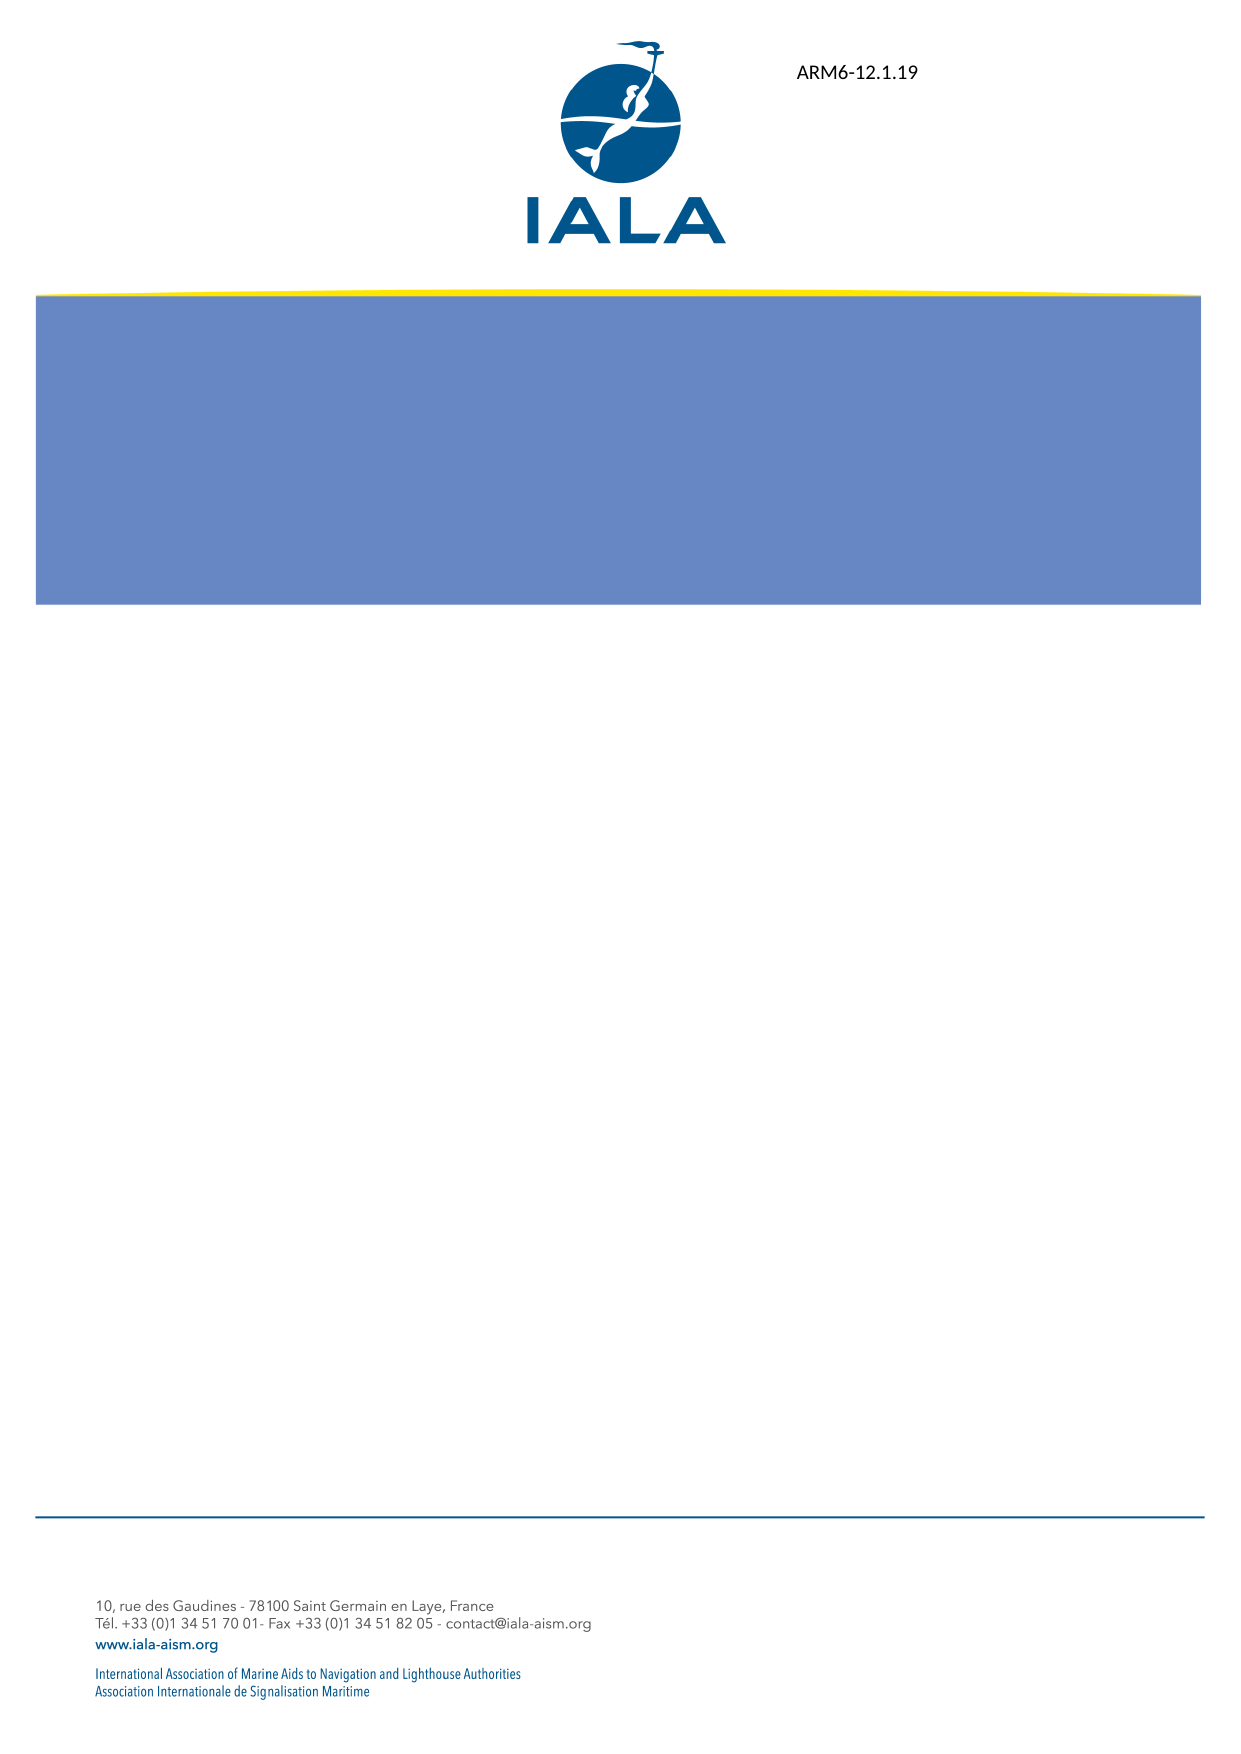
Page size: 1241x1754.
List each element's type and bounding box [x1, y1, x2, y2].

picture [89, 1595, 622, 1714]
picture [0, 29, 1240, 616]
